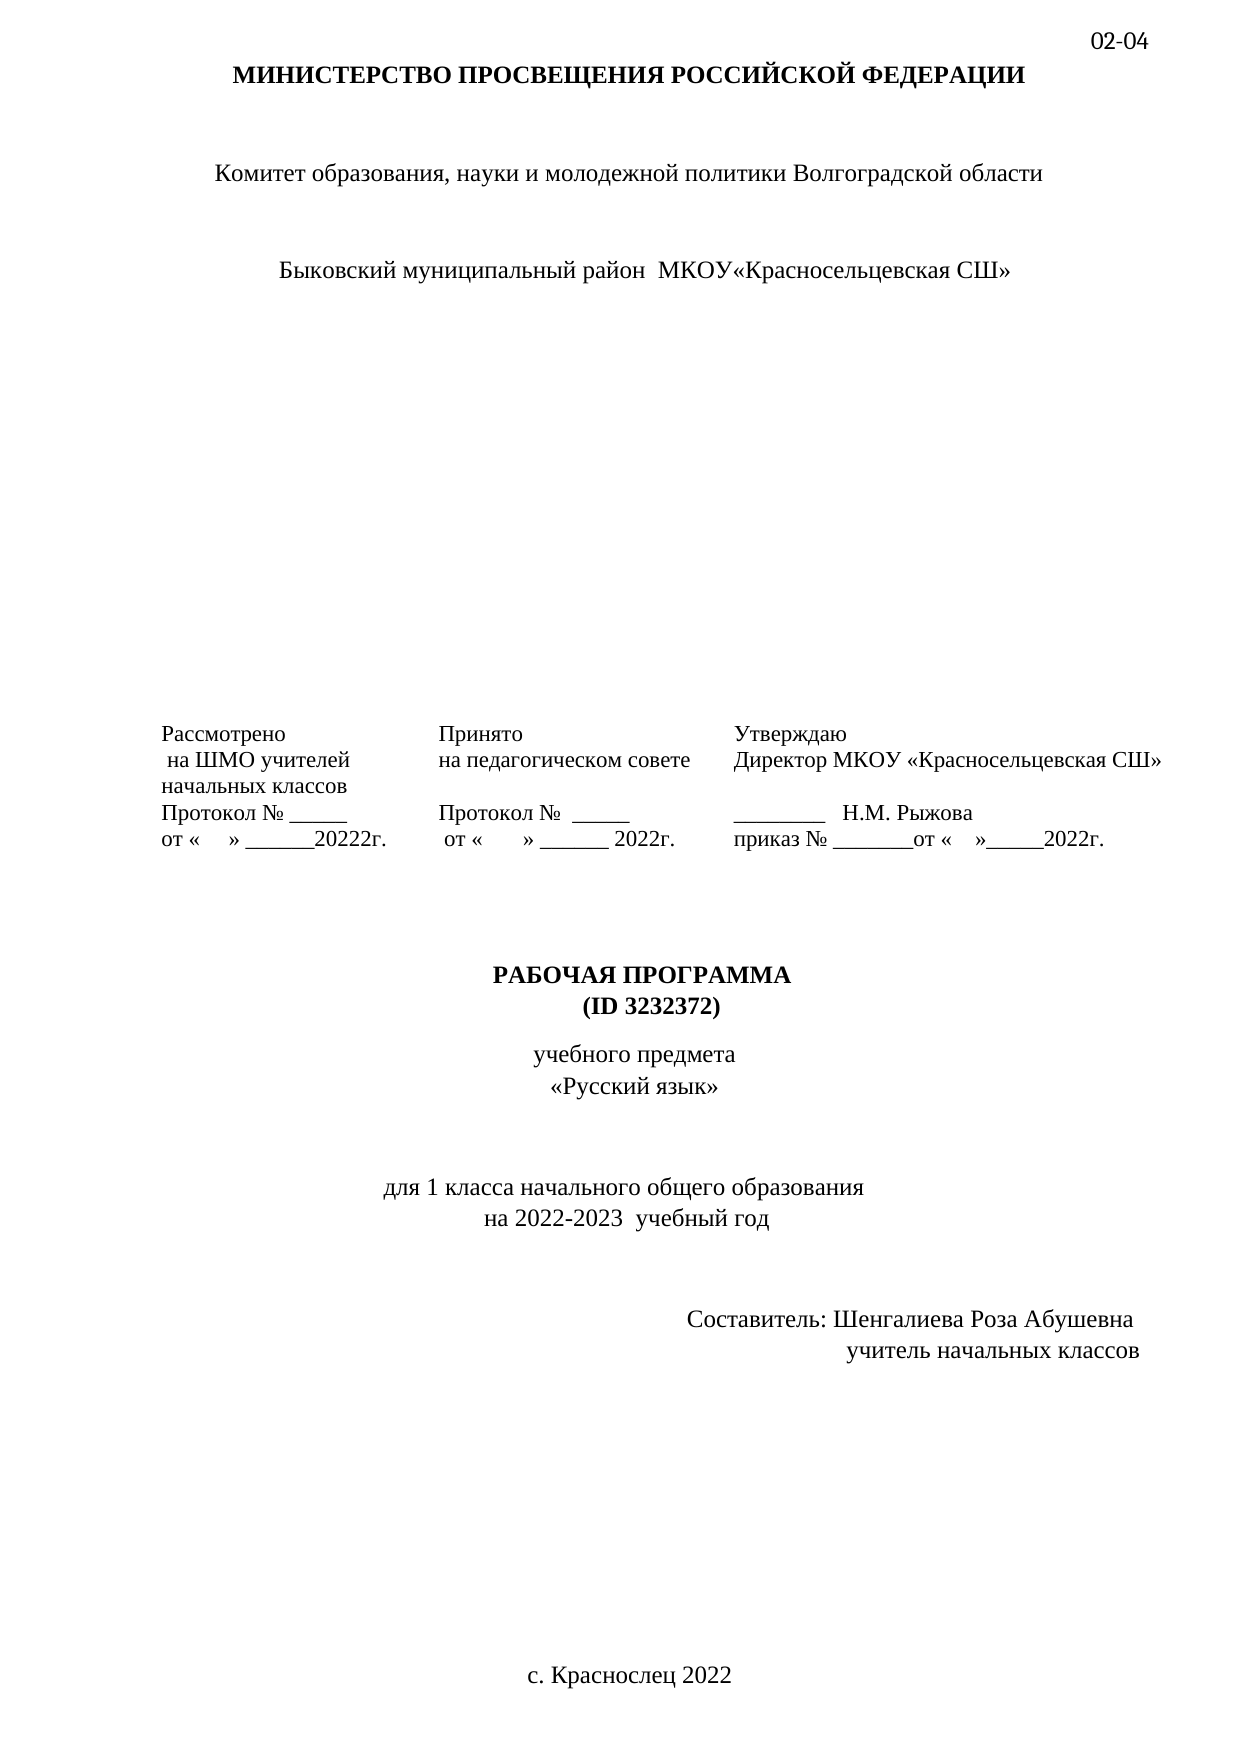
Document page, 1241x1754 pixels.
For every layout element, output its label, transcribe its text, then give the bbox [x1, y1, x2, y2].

text 02-04 [150, 31, 1148, 54]
table_cell от « » ______ 2022г. [427, 825, 722, 852]
text МИНИСТЕРСТВО ПРОСВЕЩЕНИЯ РОССИЙСКОЙ ФЕДЕРАЦИИ [232, 62, 1148, 89]
table_header Утверждаю Директор МКОУ «Красносельцевская СШ» [722, 720, 1195, 799]
text учебного предмета «Русский язык» [525, 1039, 743, 1099]
table_header Принято на педагогическом совете [427, 720, 722, 799]
text с. Краснослец 2022 [150, 1661, 732, 1689]
text Комитет образования, науки и молодежной политики Волгоградской области [214, 159, 1148, 186]
table_cell приказ № _______от « »_____2022г. [722, 825, 1195, 852]
table_cell Протокол № _____ [150, 799, 427, 825]
text для 1 класса начального общего образования на 2022-2023 учебный год [375, 1172, 878, 1232]
text Составитель: Шенгалиева Роза Абушевна учитель начальных классов [375, 1304, 1140, 1364]
text Быковский муниципальный район МКОУ«Красносельцевская СШ» [150, 256, 1140, 283]
table_cell от « » ______20222г. [150, 825, 427, 852]
table_cell ________ Н.М. Рыжова [722, 799, 1195, 825]
table_cell Протокол № _____ [427, 799, 722, 825]
text РАБОЧАЯ ПРОГРАММА (ID 3232372) [150, 960, 1140, 1020]
table_header Рассмотрено на ШМО учителей начальных классов [150, 720, 427, 799]
